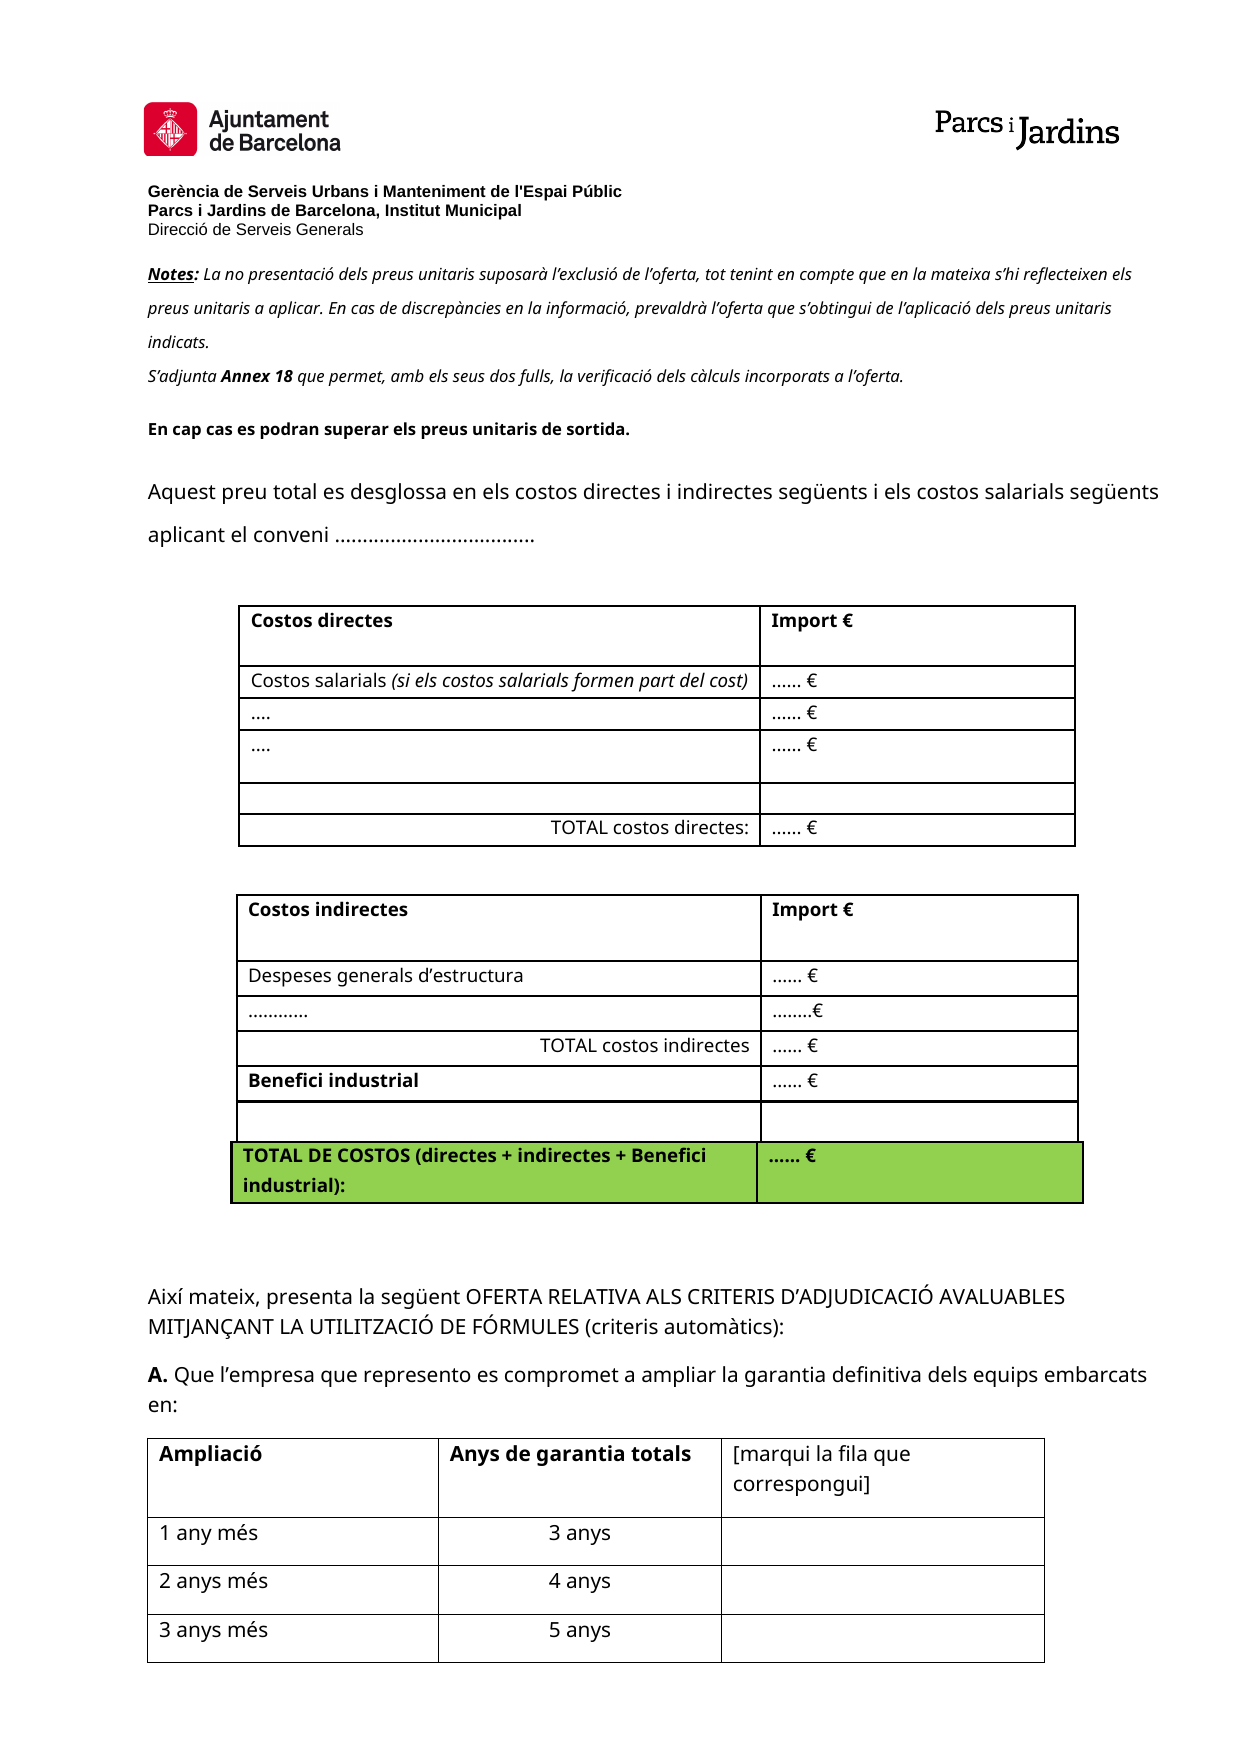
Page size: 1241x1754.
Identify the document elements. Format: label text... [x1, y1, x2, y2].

table_cell ........€ [762, 997, 1077, 1030]
text Notes: La no presentació dels preus unitaris suposarà l’exclusió de l’oferta, tot tenint en compte que en la mateixa s’hi reflecteixen els preus unitaris a aplicar. En cas de discrepàncies en la informació, prevaldrà l’oferta que s’obtingui de l’aplicació dels preus unitaris indicats. [148, 263, 1167, 354]
table_cell TOTAL DE COSTOS (directes + indirectes + Benefici industrial): [233, 1143, 756, 1202]
table_cell TOTAL costos directes: [240, 815, 759, 844]
table_cell [722, 1566, 1044, 1614]
table_cell ...... € [762, 1067, 1077, 1100]
table_cell 1 any més [148, 1518, 438, 1565]
text Així mateix, presenta la següent OFERTA RELATIVA ALS CRITERIS D’ADJUDICACIÓ AVALUABLES MITJANÇANT LA UTILITZACIÓ DE FÓRMULES (criteris automàtics): [148, 1282, 1167, 1341]
table_cell .... [240, 731, 759, 782]
table_cell [762, 1103, 1077, 1141]
table_cell 2 anys més [148, 1566, 438, 1614]
table_cell ............ [238, 997, 760, 1030]
table_cell ...... € [758, 1143, 1082, 1202]
table_cell TOTAL costos indirectes [238, 1032, 760, 1065]
table_header Import € [762, 896, 1077, 960]
table_cell 3 anys més [148, 1615, 438, 1662]
text A. Que l’empresa que represento es compromet a ampliar la garantia definitiva dels equips embarcats en: [148, 1360, 1167, 1419]
table_cell ...... € [761, 815, 1074, 844]
table_header Costos indirectes [238, 896, 760, 960]
table_header Costos directes [240, 607, 759, 665]
table_cell [240, 784, 759, 813]
picture [143, 102, 341, 156]
table_cell [722, 1615, 1044, 1662]
table_header Ampliació [148, 1439, 438, 1517]
table_cell ...... € [761, 699, 1074, 729]
table_cell ...... € [761, 667, 1074, 697]
picture [932, 105, 1125, 155]
table_cell [761, 784, 1074, 813]
table_cell [238, 1103, 760, 1141]
table_cell .... [240, 699, 759, 729]
text S’adjunta Annex 18 que permet, amb els seus dos fulls, la verificació dels càlculs incorporats a l’oferta. [148, 365, 1167, 388]
table_cell ...... € [762, 1032, 1077, 1065]
table_cell Benefici industrial [238, 1067, 760, 1100]
table_cell 4 anys [439, 1566, 721, 1614]
table_cell ...... € [761, 731, 1074, 782]
table_cell Despeses generals d’estructura [238, 962, 760, 995]
text En cap cas es podran superar els preus unitaris de sortida. [148, 417, 1167, 440]
text Aquest preu total es desglossa en els costos directes i indirectes següents i els costos salarials següents aplicant el conveni .................................... [148, 477, 1167, 548]
table_cell 3 anys [439, 1518, 721, 1565]
table_header [marqui la fila que correspongui] [722, 1439, 1044, 1517]
table_cell ...... € [762, 962, 1077, 995]
table_cell [722, 1518, 1044, 1565]
table_cell Costos salarials (si els costos salarials formen part del cost) [240, 667, 759, 697]
table_cell 5 anys [439, 1615, 721, 1662]
table_header Import € [761, 607, 1074, 665]
table_header Anys de garantia totals [439, 1439, 721, 1517]
